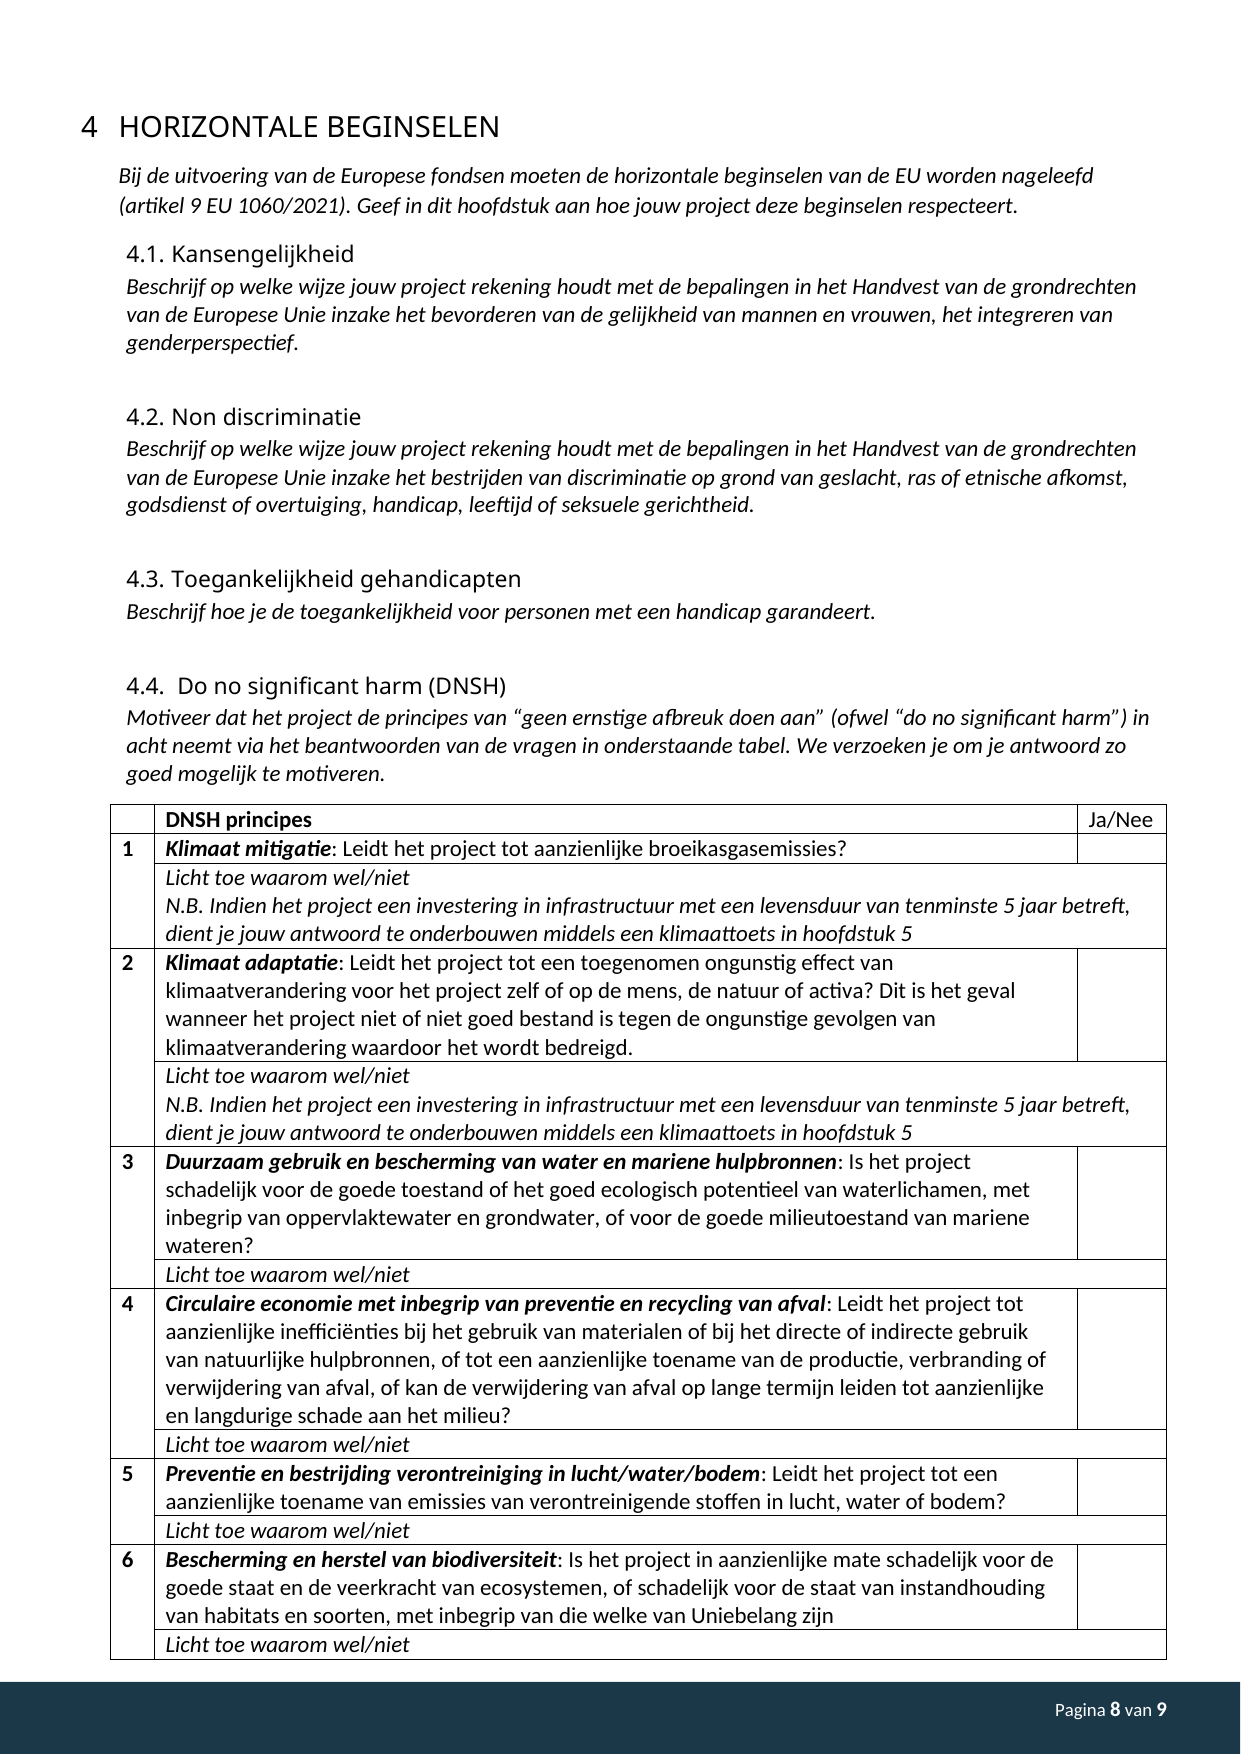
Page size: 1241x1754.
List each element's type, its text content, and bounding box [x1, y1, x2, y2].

table_cell 3 [111, 1147, 154, 1288]
text Motiveer dat het project de principes van “geen ernstige afbreuk doen aan” (ofwel “do no significant harm”) in acht neemt via het beantwoorden van de vragen in onderstaande tabel. We verzoeken je om je antwoord zo goed mogelijk te motiveren. [126, 703, 1167, 788]
text Bij de uitvoering van de Europese fondsen moeten de horizontale beginselen van de EU worden nageleefd (artikel 9 EU 1060/2021). Geef in dit hoofdstuk aan hoe jouw project deze beginselen respecteert. [118, 161, 1167, 219]
table_cell 4 [111, 1289, 154, 1458]
table_cell Preventie en bestrijding verontreiniging in lucht/water/bodem: Leidt het project tot een aanzienlijke toename van emissies van verontreinigende stoffen in lucht, water of bodem? [155, 1459, 1077, 1515]
subtitle Kansengelijkheid [126, 238, 1167, 269]
table_cell Klimaat mitigatie: Leidt het project tot aanzienlijke broeikasgasemissies? [155, 834, 1077, 862]
table_header DNSH principes [155, 805, 1077, 833]
table_cell Licht toe waarom wel/niet [155, 1260, 1166, 1288]
text Beschrijf hoe je de toegankelijkheid voor personen met een handicap garandeert. [126, 597, 1167, 653]
table_cell Klimaat adaptatie: Leidt het project tot een toegenomen ongunstig effect van klimaatverandering voor het project zelf of op de mens, de natuur of activa? Dit is het geval wanneer het project niet of niet goed bestand is tegen de ongunstige gevolgen van klimaatverandering waardoor het wordt bedreigd. [155, 949, 1077, 1061]
table_cell [1078, 1545, 1166, 1629]
table_cell Licht toe waarom wel/niet N.B. Indien het project een investering in infrastructuur met een levensduur van tenminste 5 jaar betreft, dient je jouw antwoord te onderbouwen middels een klimaattoets in hoofdstuk 5 [155, 1062, 1166, 1146]
table_cell 5 [111, 1459, 154, 1544]
table_cell Duurzaam gebruik en bescherming van water en mariene hulpbronnen: Is het project schadelijk voor de goede toestand of het goed ecologisch potentieel van waterlichamen, met inbegrip van oppervlaktewater en grondwater, of voor de goede milieutoestand van mariene wateren? [155, 1147, 1077, 1259]
table_cell Licht toe waarom wel/niet [155, 1430, 1166, 1458]
text Beschrijf op welke wijze jouw project rekening houdt met de bepalingen in het Handvest van de grondrechten van de Europese Unie inzake het bestrijden van discriminatie op grond van geslacht, ras of etnische afkomst, godsdienst of overtuiging, handicap, leeftijd of seksuele gerichtheid. [126, 434, 1167, 547]
table_cell 1 [111, 834, 154, 947]
table_cell Bescherming en herstel van biodiversiteit: Is het project in aanzienlijke mate schadelijk voor de goede staat en de veerkracht van ecosystemen, of schadelijk voor de staat van instandhouding van habitats en soorten, met inbegrip van die welke van Uniebelang zijn [155, 1545, 1077, 1629]
table_cell [1078, 1147, 1166, 1259]
table_cell Licht toe waarom wel/niet N.B. Indien het project een investering in infrastructuur met een levensduur van tenminste 5 jaar betreft, dient je jouw antwoord te onderbouwen middels een klimaattoets in hoofdstuk 5 [155, 864, 1166, 947]
table_cell [1078, 1459, 1166, 1515]
subtitle Non discriminatie [126, 401, 1167, 432]
table_cell [1078, 834, 1166, 862]
table_cell [1078, 1289, 1166, 1429]
subtitle Toegankelijkheid gehandicapten [126, 563, 1167, 594]
table_cell Licht toe waarom wel/niet [155, 1630, 1166, 1658]
text Beschrijf op welke wijze jouw project rekening houdt met de bepalingen in het Handvest van de grondrechten van de Europese Unie inzake het bevorderen van de gelijkheid van mannen en vrouwen, het integreren van genderperspectief. [126, 272, 1167, 384]
table_cell Circulaire economie met inbegrip van preventie en recycling van afval: Leidt het project tot aanzienlijke inefficiënties bij het gebruik van materialen of bij het directe of indirecte gebruik van natuurlijke hulpbronnen, of tot een aanzienlijke toename van de productie, verbranding of verwijdering van afval, of kan de verwijdering van afval op lange termijn leiden tot aanzienlijke en langdurige schade aan het milieu? [155, 1289, 1077, 1429]
subtitle Do no significant harm (DNSH) [126, 670, 1167, 701]
table_cell Licht toe waarom wel/niet [155, 1516, 1166, 1544]
table_header Ja/Nee [1078, 805, 1166, 833]
table_header [111, 805, 154, 833]
table_cell 6 [111, 1545, 154, 1658]
table_cell 2 [111, 949, 154, 1146]
subtitle horizontale beginselen [81, 106, 1167, 146]
table_cell [1078, 949, 1166, 1061]
